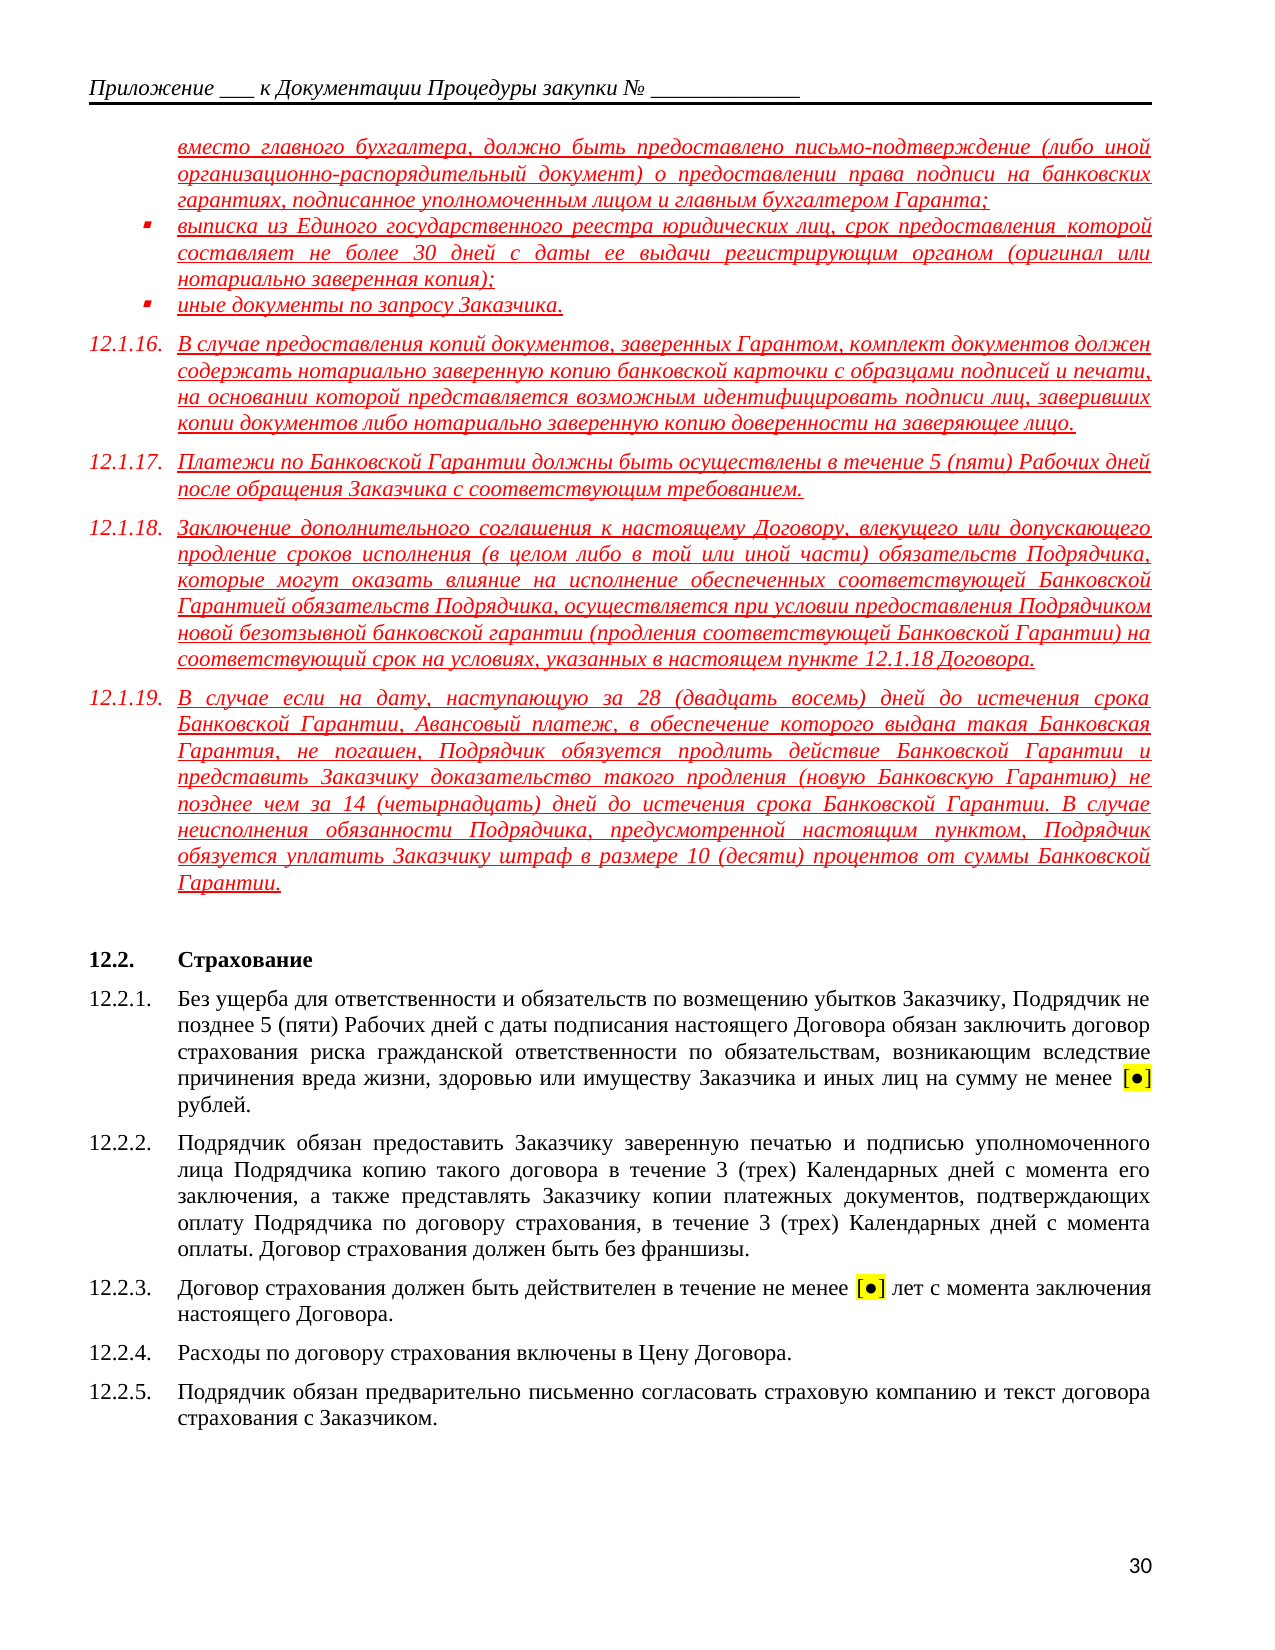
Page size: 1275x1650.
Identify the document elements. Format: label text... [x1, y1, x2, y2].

list Заключение дополнительного соглашения к настоящему Договору, влекущего или допускающего продление сроков исполнения (в целом либо в той или иной части) обязательств Подрядчика, которые могут оказать влияние на исполнение обеспеченных соответствующей Банковской Гарантией обязательств Подрядчика, осуществляется при условии предоставления Подрядчиком новой безотзывной банковской гарантии (продления соответствующей Банковской Гарантии) на соответствующий срок на условиях, указанных в настоящем пункте 12.1.18 Договора. [89, 513, 1152, 672]
list Подрядчик обязан предоставить Заказчику заверенную печатью и подписью уполномоченного лица Подрядчика копию такого договора в течение 3 (трех) Календарных дней с момента его заключения, а также представлять Заказчику копии платежных документов, подтверждающих оплату Подрядчика по договору страхования, в течение 3 (трех) Календарных дней с момента оплаты. Договор страхования должен быть без франшизы. [89, 1129, 1152, 1261]
list В случае если на дату, наступающую за 28 (двадцать восемь) дней до истечения срока Банковской Гарантии, Авансовый платеж, в обеспечение которого выдана такая Банковская Гарантия, не погашен, Подрядчик обязуется продлить действие Банковской Гарантии и представить Заказчику доказательство такого продления (новую Банковскую Гарантию) не позднее чем за 14 (четырнадцать) дней до истечения срока Банковской Гарантии. В случае неисполнения обязанности Подрядчика, предусмотренной настоящим пунктом, Подрядчик обязуется уплатить Заказчику штраф в размере 10 (десяти) процентов от суммы Банковской Гарантии. [89, 684, 1152, 895]
list В случае предоставления копий документов, заверенных Гарантом, комплект документов должен содержать нотариально заверенную копию банковской карточки с образцами подписей и печати, на основании которой представляется возможным идентифицировать подписи лиц, заверивших копии документов либо нотариально заверенную копию доверенности на заверяющее лицо. [89, 330, 1152, 436]
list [140, 133, 1152, 212]
list Договор страхования должен быть действителен в течение не менее [●] лет с момента заключения настоящего Договора. [89, 1274, 1152, 1326]
list Подрядчик обязан предварительно письменно согласовать страховую компанию и текст договора страхования с Заказчиком. [89, 1378, 1152, 1431]
list Страхование [89, 946, 1152, 973]
list иные документы по запросу Заказчика. [140, 292, 1152, 318]
list Расходы по договору страхования включены в Цену Договора. [89, 1339, 1152, 1365]
list Платежи по Банковской Гарантии должны быть осуществлены в течение 5 (пяти) Рабочих дней после обращения Заказчика с соответствующим требованием. [89, 448, 1152, 501]
list выписка из Единого государственного реестра юридических лиц, срок предоставления которой составляет не более 30 дней с даты ее выдачи регистрирующим органом (оригинал или нотариально заверенная копия); [140, 212, 1152, 292]
list Без ущерба для ответственности и обязательств по возмещению убытков Заказчику, Подрядчик не позднее 5 (пяти) Рабочих дней с даты подписания настоящего Договора обязан заключить договор страхования риска гражданской ответственности по обязательствам, возникающим вследствие причинения вреда жизни, здоровью или имуществу Заказчика и иных лиц на сумму не менее [●] рублей. [89, 985, 1152, 1117]
